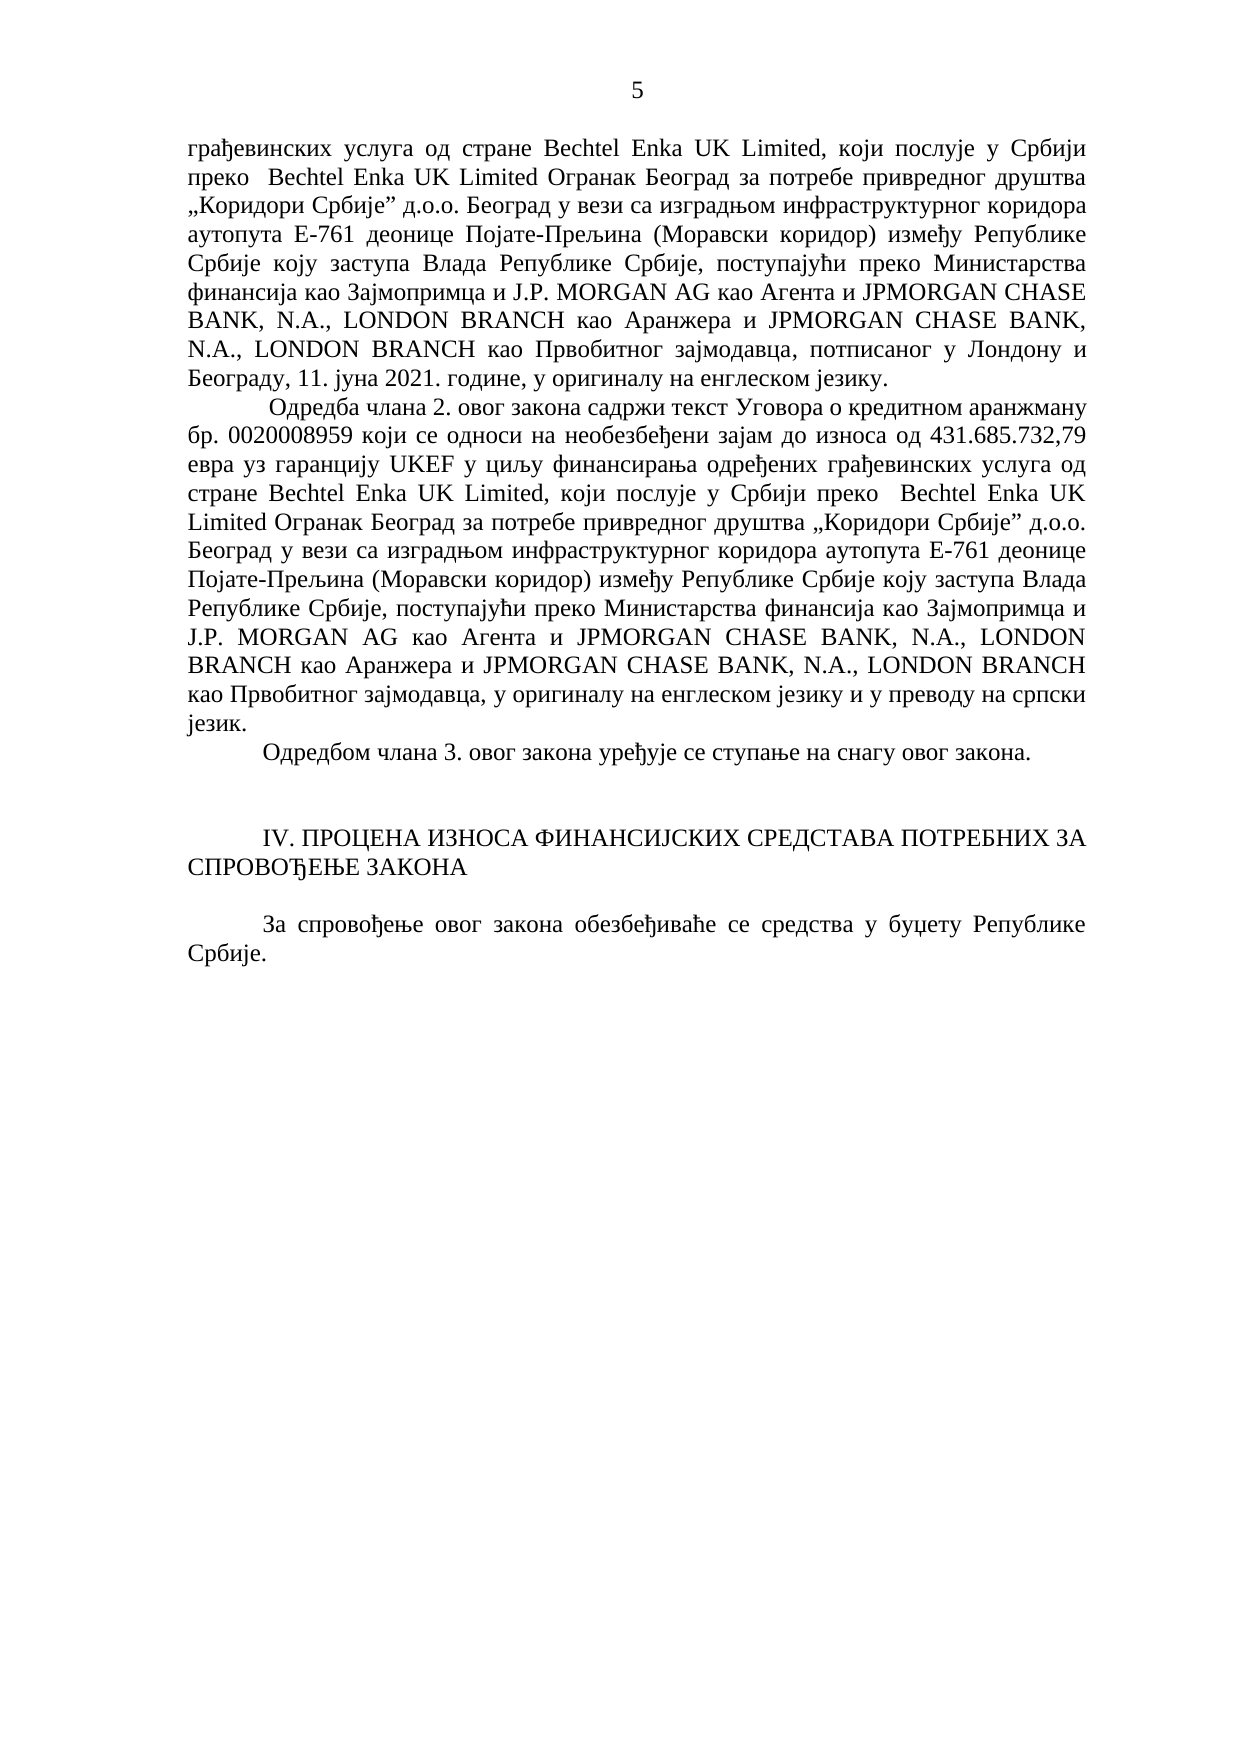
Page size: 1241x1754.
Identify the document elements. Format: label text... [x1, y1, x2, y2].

text Одредбом члана 3. овог закона уређује се ступање на снагу овог закона. [187, 737, 1087, 765]
text Одредба члана 2. овог закона садржи текст Уговорa о кредитном аранжману бр. 0020008959 који се односи на необезбеђени зајам до износа од 431.685.732,79 евра уз гаранцију UKEF у циљу финансирања одређених грађевинских услуга од стране Bechtel Enka UK Limited, који послује у Србији преко Bechtel Enka UK Limited Огранак Београд за потребе привредног друштва „Коридори Србије” д.о.о. Београд у вези са изградњом инфраструктурног коридора аутопута E-761 деонице Појате-Прељина (Моравски коридор) између Републике Србије коју заступа Влада Републике Србије, поступајући преко Министарства финансија као Зајмопримца и J.P. MORGAN AG као Агента и JPMORGAN CHASE BANK, N.A., LONDON BRANCH као Аранжера и JPMORGAN CHASE BANK, N.A., LONDON BRANCH као Првобитног зајмодавца, у оригиналу на енглеском језику и у преводу на српски језик. [187, 392, 1087, 737]
text За спровођење овог закона обезбеђиваће се средства у буџету Републике Србије. [187, 909, 1087, 967]
text IV. ПРОЦЕНА ИЗНОСА ФИНАНСИЈСКИХ СРЕДСТАВА ПОТРЕБНИХ ЗА СПРОВОЂЕЊЕ ЗАКОНА [187, 823, 1087, 880]
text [187, 133, 1087, 392]
